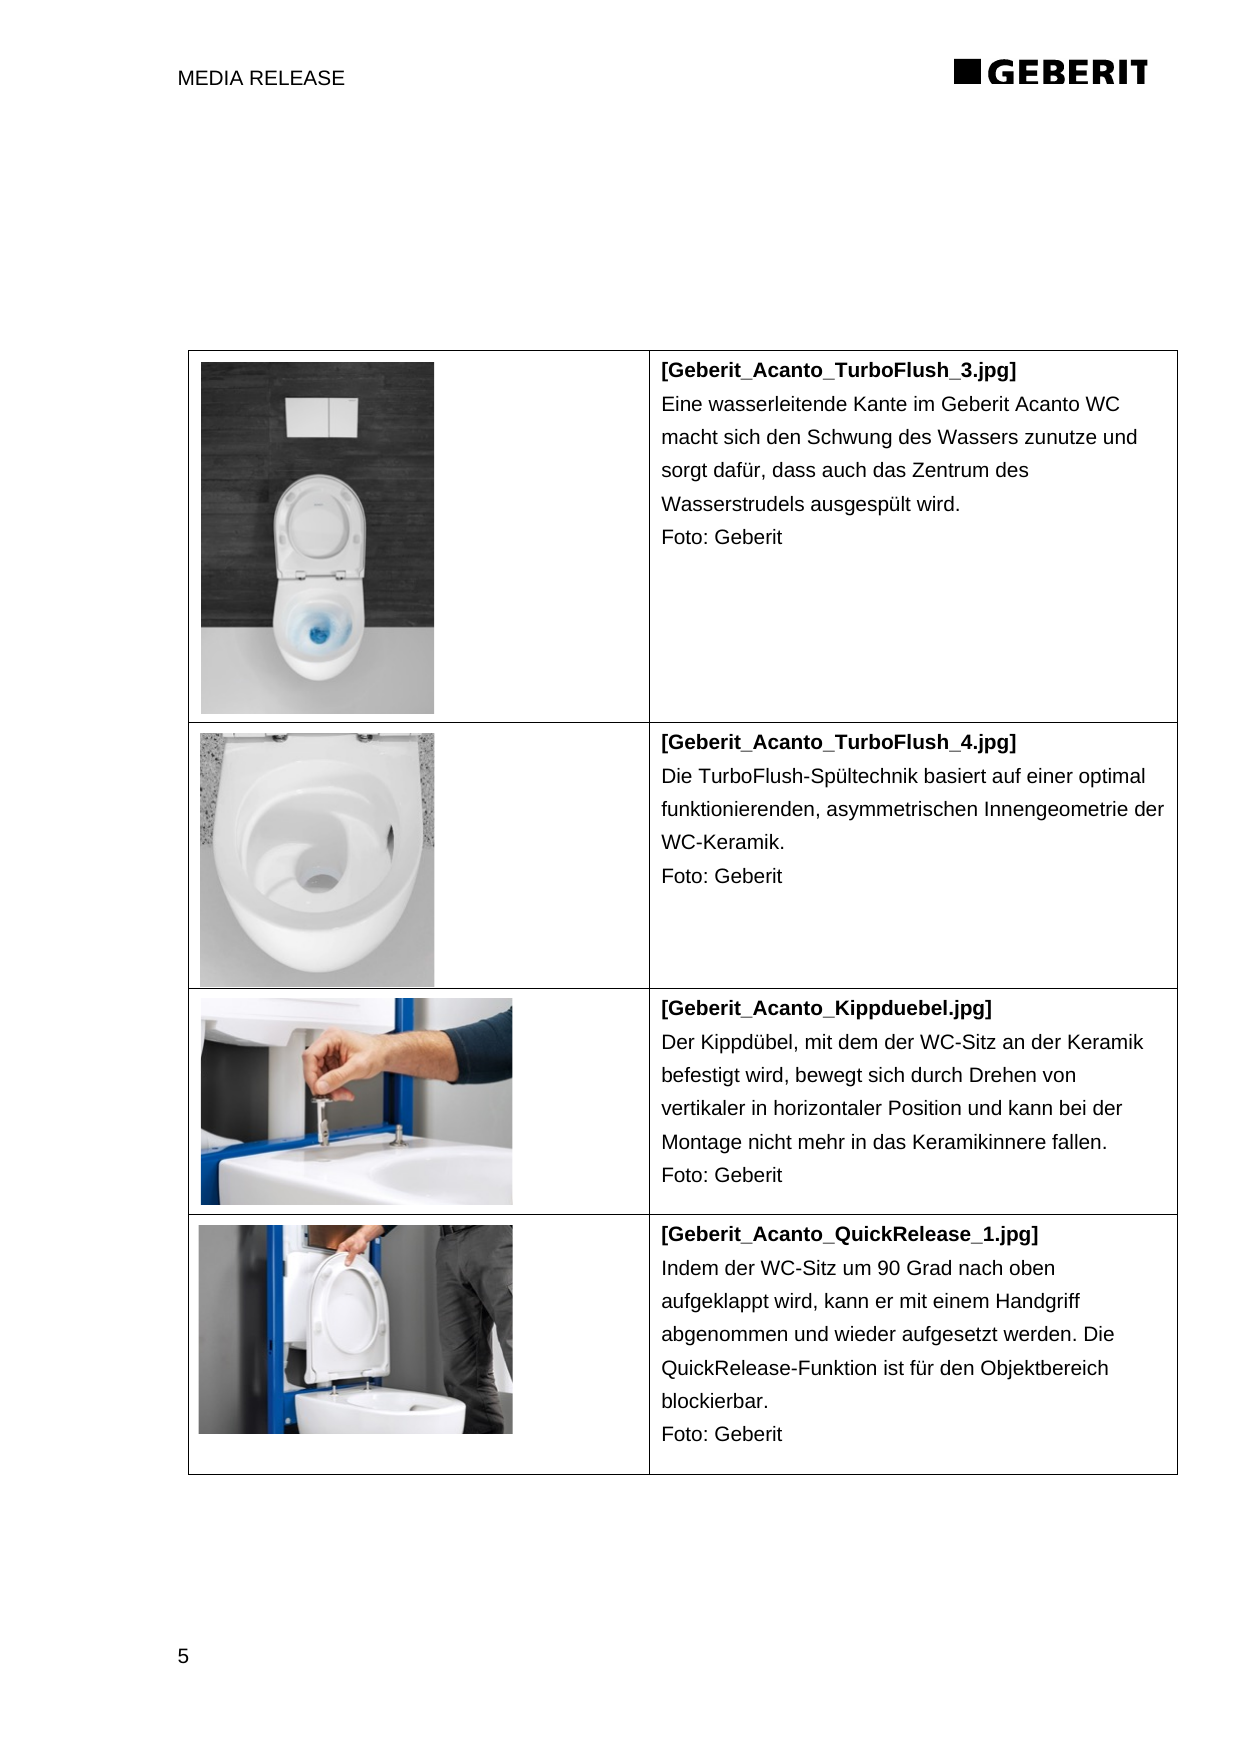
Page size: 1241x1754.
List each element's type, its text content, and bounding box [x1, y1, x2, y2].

picture [200, 998, 513, 1205]
table_cell [189, 989, 649, 1214]
table_cell [Geberit_Acanto_QuickRelease_1.jpg] Indem der WC-Sitz um 90 Grad nach oben aufgeklappt wird, kann er mit einem Handgriff abgenommen und wieder aufgesetzt werden. Die QuickRelease-Funktion ist für den Objektbereich blockierbar. Foto: Geberit [650, 1215, 1177, 1473]
picture [953, 58, 1148, 84]
table_cell [Geberit_Acanto_Kippduebel.jpg] Der Kippdübel, mit dem der WC-Sitz an der Keramik befestigt wird, bewegt sich durch Drehen von vertikaler in horizontaler Position und kann bei der Montage nicht mehr in das Keramikinnere fallen. Foto: Geberit [650, 989, 1177, 1214]
table_cell [Geberit_Acanto_TurboFlush_4.jpg] Die TurboFlush-Spültechnik basiert auf einer optimal funktionierenden, asymmetrischen Innengeometrie der WC-Keramik. Foto: Geberit [650, 723, 1177, 988]
table_cell [Geberit_Acanto_TurboFlush_3.jpg] Eine wasserleitende Kante im Geberit Acanto WC macht sich den Schwung des Wassers zunutze und sorgt dafür, dass auch das Zentrum des Wasserstrudels ausgespült wird. Foto: Geberit [650, 351, 1177, 722]
table_cell [189, 351, 649, 722]
picture [201, 362, 435, 714]
table_cell [189, 723, 649, 988]
picture [200, 733, 435, 987]
picture [198, 1225, 513, 1434]
table_cell [189, 1215, 649, 1473]
